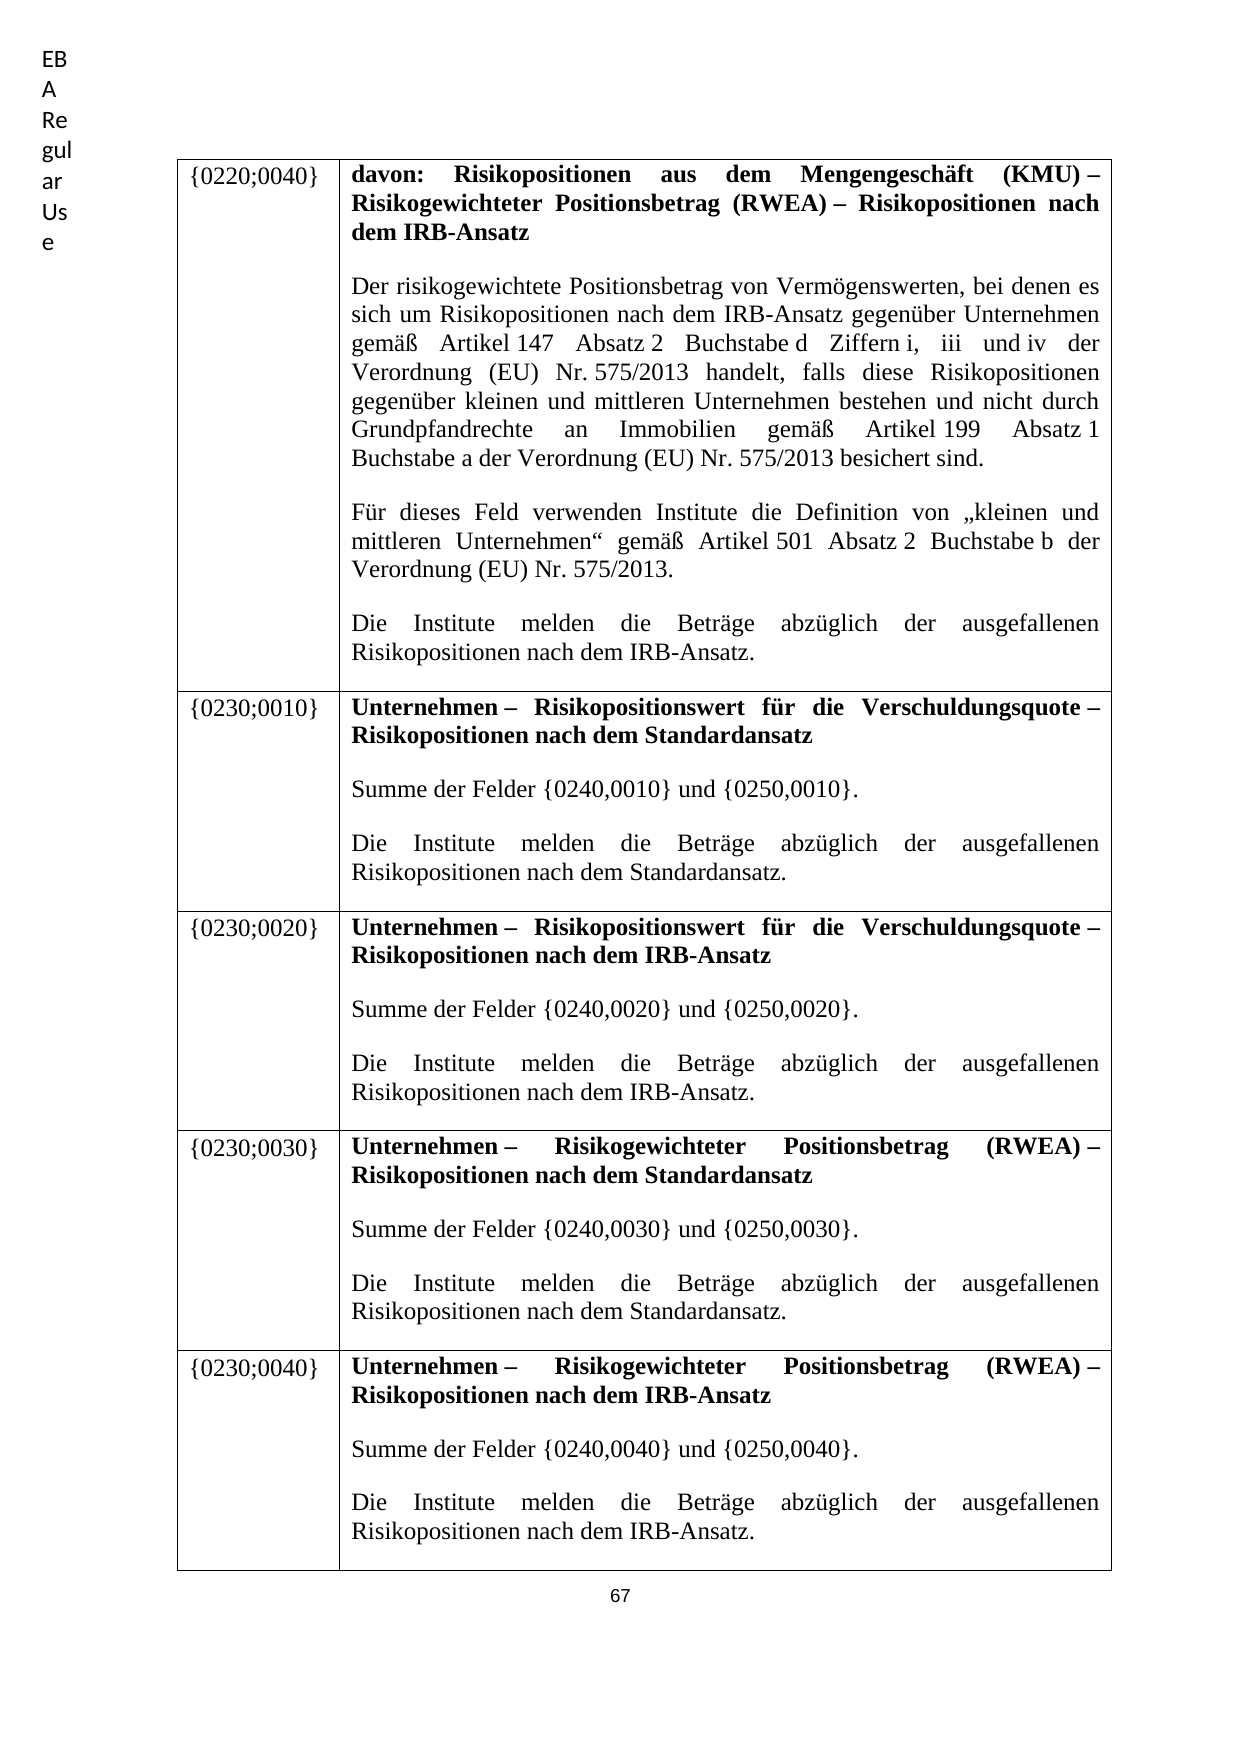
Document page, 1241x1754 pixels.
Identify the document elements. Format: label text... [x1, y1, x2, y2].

table_cell {0230;0020} [178, 912, 339, 1130]
table_cell Unternehmen – Risikogewichteter Positionsbetrag (RWEA) – Risikopositionen nach dem IRB-Ansatz Summe der Felder {0240,0040} und {0250,0040}. Die Institute melden die Beträge abzüglich der ausgefallenen Risikopositionen nach dem IRB-Ansatz. [340, 1351, 1111, 1570]
table_cell {0230;0040} [178, 1351, 339, 1570]
table_header davon: Risikopositionen aus dem Mengengeschäft (KMU) – Risikogewichteter Positionsbetrag (RWEA) – Risikopositionen nach dem IRB-Ansatz Der risikogewichtete Positionsbetrag von Vermögenswerten, bei denen es sich um Risikopositionen nach dem IRB-Ansatz gegenüber Unternehmen gemäß Artikel 147 Absatz 2 Buchstabe d Ziffern i, iii und iv der Verordnung (EU) Nr. 575/2013 handelt, falls diese Risikopositionen gegenüber kleinen und mittleren Unternehmen bestehen und nicht durch Grundpfandrechte an Immobilien gemäß Artikel 199 Absatz 1 Buchstabe a der Verordnung (EU) Nr. 575/2013 besichert sind. Für dieses Feld verwenden Institute die Definition von „kleinen und mittleren Unternehmen“ gemäß Artikel 501 Absatz 2 Buchstabe b der Verordnung (EU) Nr. 575/2013. Die Institute melden die Beträge abzüglich der ausgefallenen Risikopositionen nach dem IRB-Ansatz. [340, 160, 1111, 691]
table_cell {0230;0030} [178, 1131, 339, 1350]
table_cell {0230;0010} [178, 692, 339, 911]
table_cell Unternehmen – Risikopositionswert für die Verschuldungsquote – Risikopositionen nach dem IRB-Ansatz Summe der Felder {0240,0020} und {0250,0020}. Die Institute melden die Beträge abzüglich der ausgefallenen Risikopositionen nach dem IRB-Ansatz. [340, 912, 1111, 1130]
table_header {0220;0040} [178, 160, 339, 691]
table_cell Unternehmen – Risikogewichteter Positionsbetrag (RWEA) – Risikopositionen nach dem Standardansatz Summe der Felder {0240,0030} und {0250,0030}. Die Institute melden die Beträge abzüglich der ausgefallenen Risikopositionen nach dem Standardansatz. [340, 1131, 1111, 1350]
table_cell Unternehmen – Risikopositionswert für die Verschuldungsquote – Risikopositionen nach dem Standardansatz Summe der Felder {0240,0010} und {0250,0010}. Die Institute melden die Beträge abzüglich der ausgefallenen Risikopositionen nach dem Standardansatz. [340, 692, 1111, 911]
